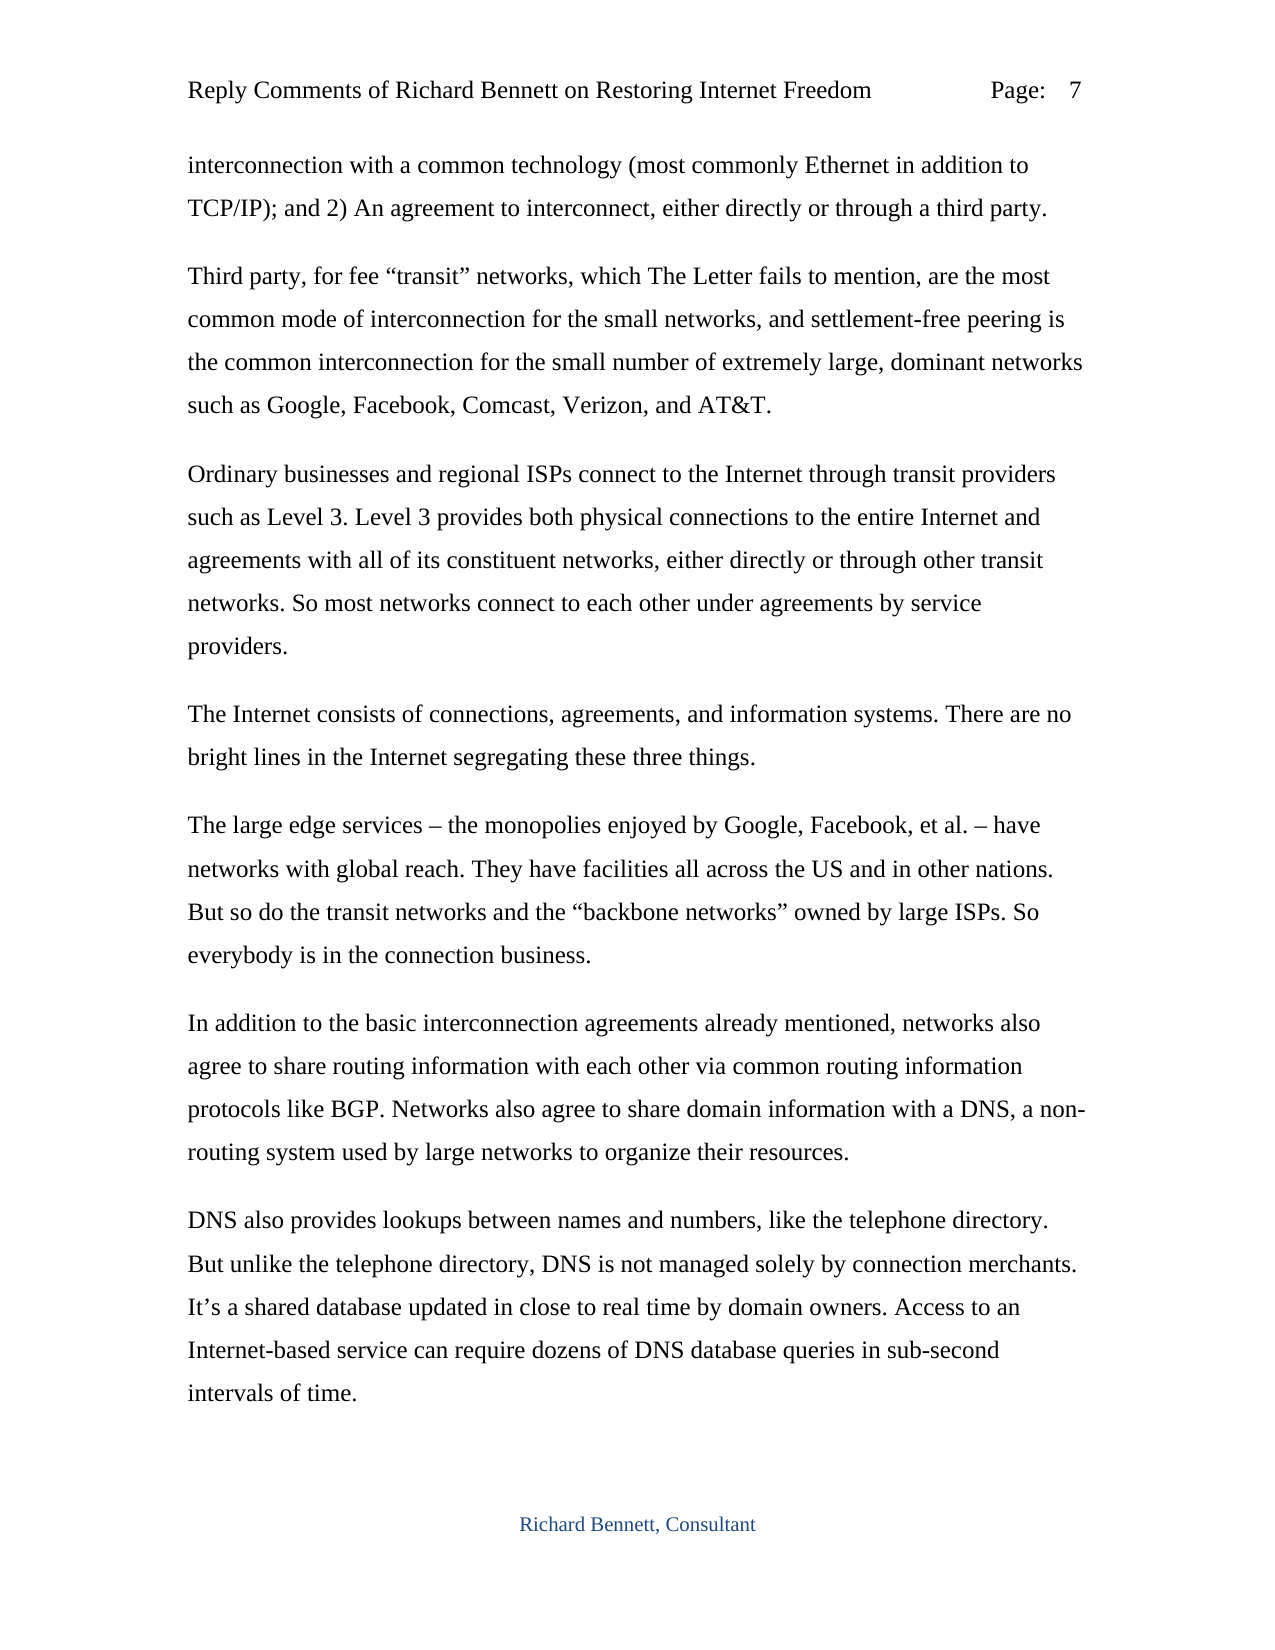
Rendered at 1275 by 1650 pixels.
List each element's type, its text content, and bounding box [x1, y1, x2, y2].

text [187, 150, 1087, 222]
text The large edge services – the monopolies enjoyed by Google, Facebook, et al. – have networks with global reach. They have facilities all across the US and in other nations. But so do the transit networks and the “backbone networks” owned by large ISPs. So everybody is in the connection business. [187, 811, 1087, 969]
text Ordinary businesses and regional ISPs connect to the Internet through transit providers such as Level 3. Level 3 provides both physical connections to the entire Internet and agreements with all of its constituent networks, either directly or through other transit networks. So most networks connect to each other under agreements by service providers. [187, 459, 1087, 660]
text Third party, for fee “transit” networks, which The Letter fails to mention, are the most common mode of interconnection for the small networks, and settlement-free peering is the common interconnection for the small number of extremely large, dominant networks such as Google, Facebook, Comcast, Verizon, and AT&T. [187, 261, 1087, 419]
text The Internet consists of connections, agreements, and information systems. There are no bright lines in the Internet segregating these three things. [187, 699, 1087, 771]
text DNS also provides lookups between names and numbers, like the telephone directory. But unlike the telephone directory, DNS is not managed solely by connection merchants. It’s a shared database updated in close to real time by domain owners. Access to an Internet-based service can require dozens of DNS database queries in sub-second intervals of time. [187, 1206, 1087, 1407]
text In addition to the basic interconnection agreements already mentioned, networks also agree to share routing information with each other via common routing information protocols like BGP. Networks also agree to share domain information with a DNS, a non-routing system used by large networks to organize their resources. [187, 1008, 1087, 1166]
